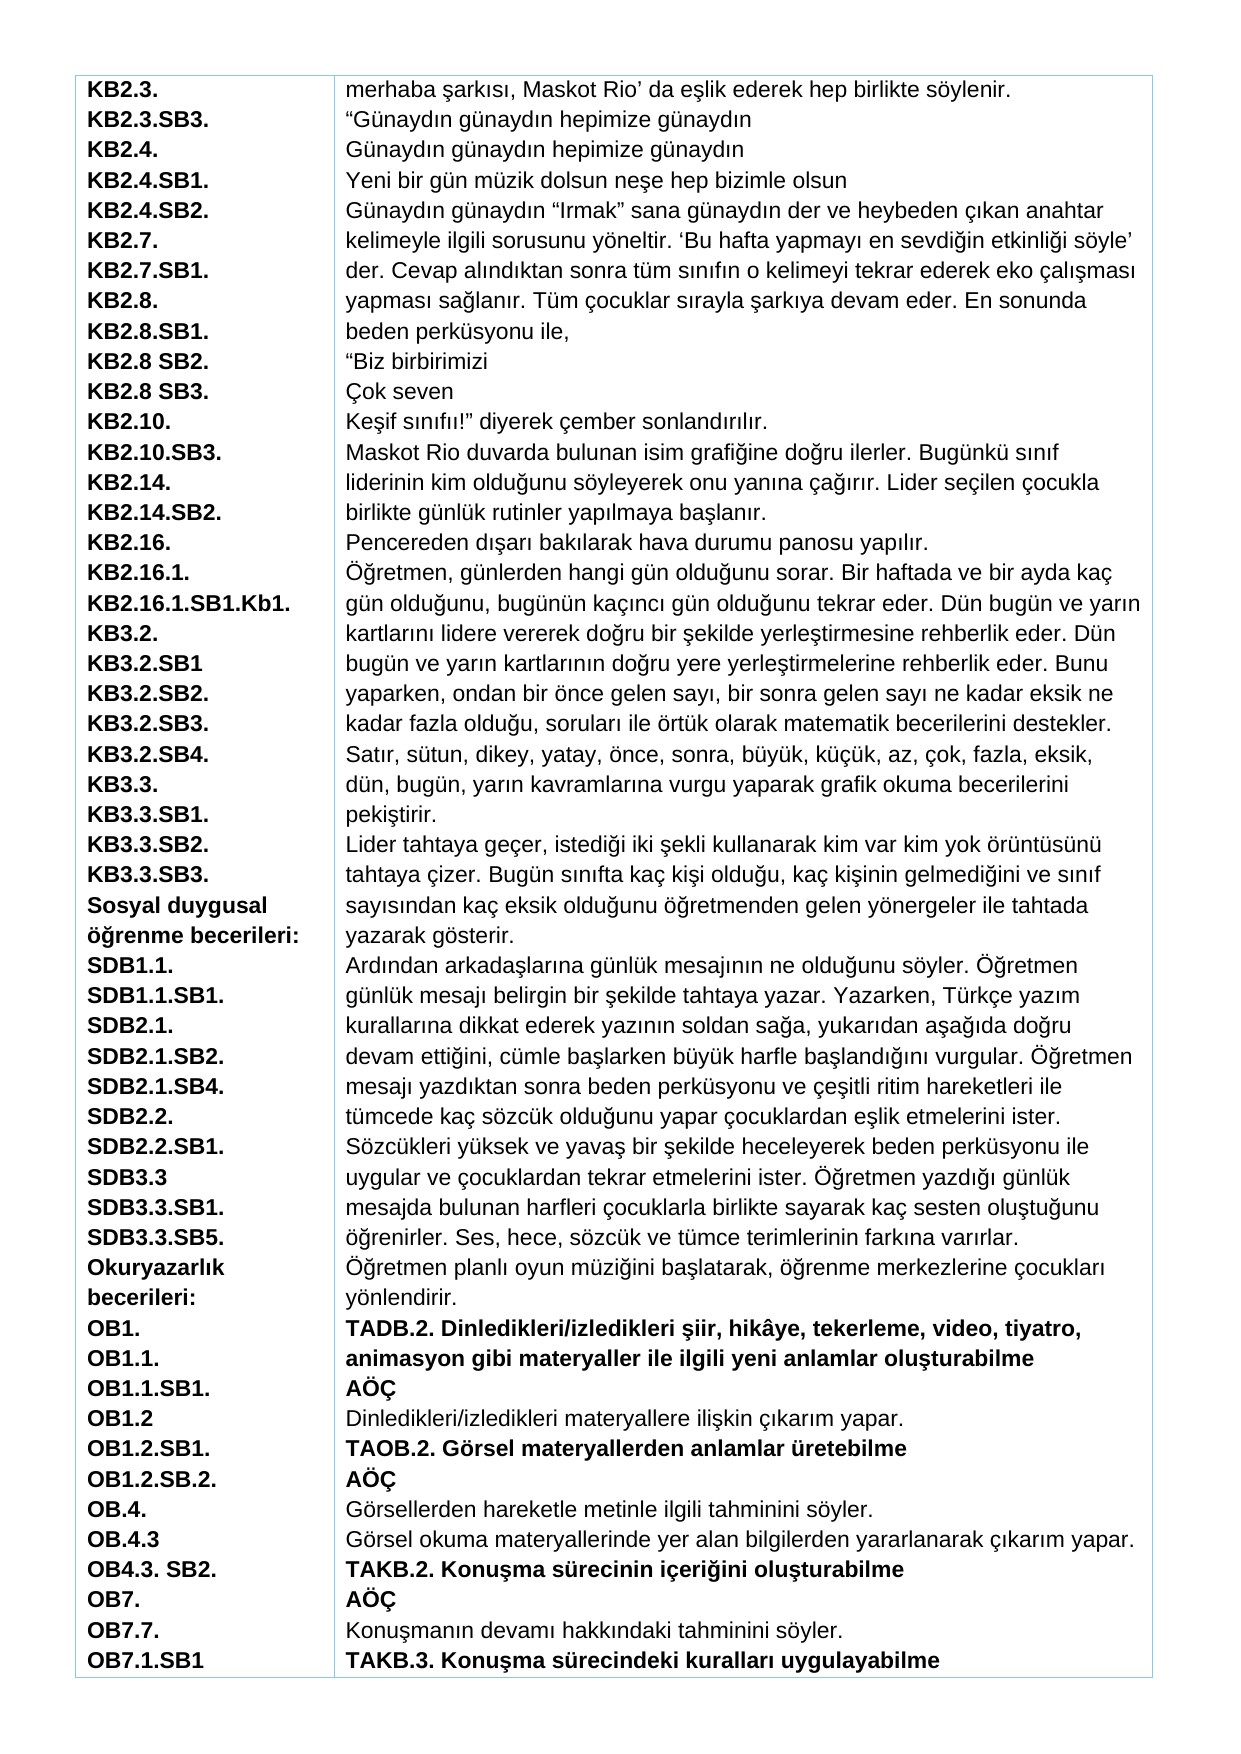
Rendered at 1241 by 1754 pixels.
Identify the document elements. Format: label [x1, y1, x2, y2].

table_cell [76, 76, 334, 1677]
table_cell [335, 76, 1152, 1677]
